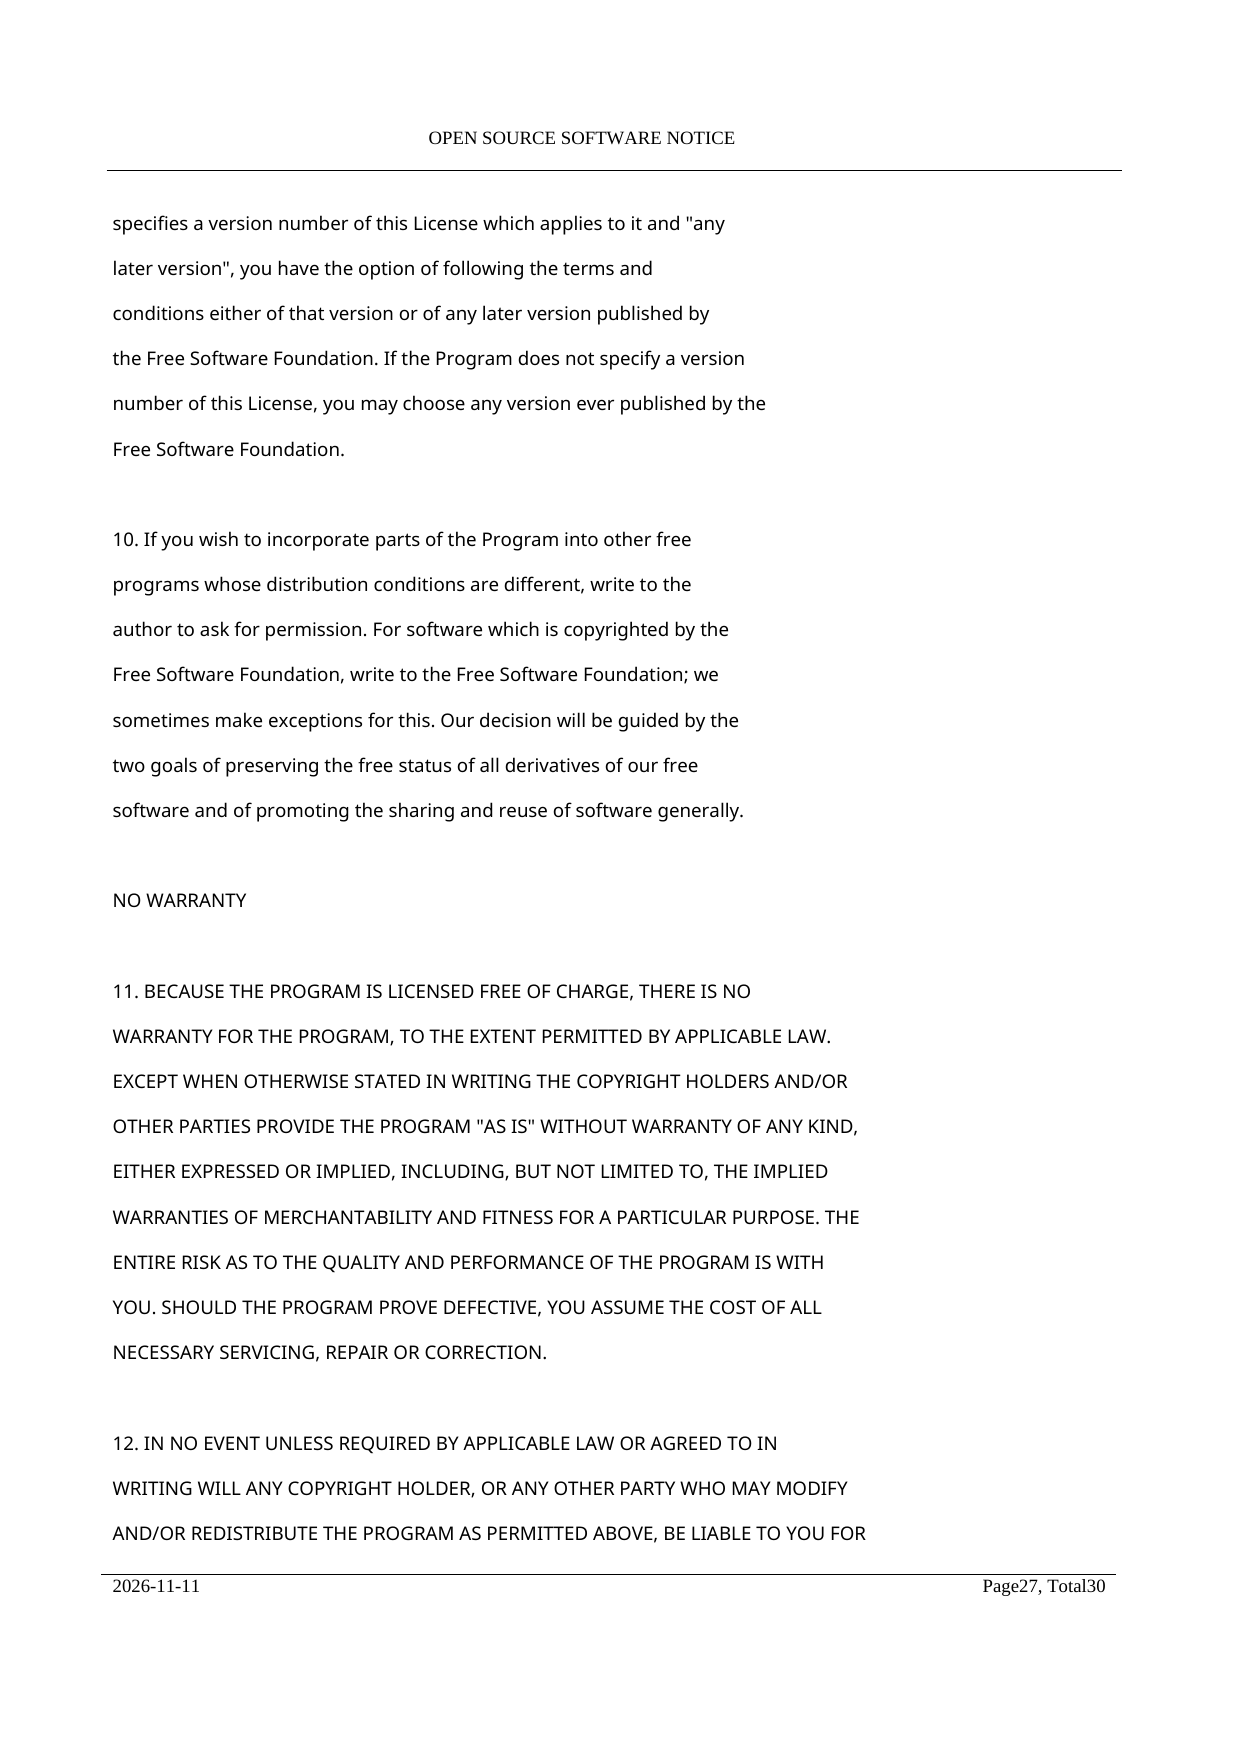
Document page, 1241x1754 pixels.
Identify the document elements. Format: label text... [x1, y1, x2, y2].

text OTHER PARTIES PROVIDE THE PROGRAM "AS IS" WITHOUT WARRANTY OF ANY KIND, [112, 1110, 1128, 1143]
text number of this License, you may choose any version ever published by the [112, 387, 1128, 420]
text 12. IN NO EVENT UNLESS REQUIRED BY APPLICABLE LAW OR AGREED TO IN [112, 1427, 1128, 1459]
text the Free Software Foundation. If the Program does not specify a version [112, 342, 1128, 374]
text EITHER EXPRESSED OR IMPLIED, INCLUDING, BUT NOT LIMITED TO, THE IMPLIED [112, 1155, 1128, 1188]
text YOU. SHOULD THE PROGRAM PROVE DEFECTIVE, YOU ASSUME THE COST OF ALL [112, 1291, 1128, 1323]
text NO WARRANTY [112, 884, 1128, 917]
text WRITING WILL ANY COPYRIGHT HOLDER, OR ANY OTHER PARTY WHO MAY MODIFY [112, 1472, 1128, 1504]
text programs whose distribution conditions are different, write to the [112, 568, 1128, 600]
text WARRANTIES OF MERCHANTABILITY AND FITNESS FOR A PARTICULAR PURPOSE. THE [112, 1201, 1128, 1233]
text specifies a version number of this License which applies to it and "any [112, 206, 1128, 239]
text NECESSARY SERVICING, REPAIR OR CORRECTION. [112, 1336, 1128, 1369]
text 11. BECAUSE THE PROGRAM IS LICENSED FREE OF CHARGE, THERE IS NO [112, 974, 1128, 1007]
text AND/OR REDISTRIBUTE THE PROGRAM AS PERMITTED ABOVE, BE LIABLE TO YOU FOR [112, 1517, 1128, 1549]
text conditions either of that version or of any later version published by [112, 297, 1128, 329]
text EXCEPT WHEN OTHERWISE STATED IN WRITING THE COPYRIGHT HOLDERS AND/OR [112, 1065, 1128, 1097]
text WARRANTY FOR THE PROGRAM, TO THE EXTENT PERMITTED BY APPLICABLE LAW. [112, 1020, 1128, 1052]
text sometimes make exceptions for this. Our decision will be guided by the [112, 703, 1128, 736]
text software and of promoting the sharing and reuse of software generally. [112, 794, 1128, 826]
text author to ask for permission. For software which is copyrighted by the [112, 613, 1128, 646]
text 10. If you wish to incorporate parts of the Program into other free [112, 523, 1128, 555]
text ENTIRE RISK AS TO THE QUALITY AND PERFORMANCE OF THE PROGRAM IS WITH [112, 1246, 1128, 1278]
text two goals of preserving the free status of all derivatives of our free [112, 749, 1128, 781]
text later version", you have the option of following the terms and [112, 252, 1128, 284]
text Free Software Foundation, write to the Free Software Foundation; we [112, 658, 1128, 691]
text Free Software Foundation. [112, 432, 1128, 465]
